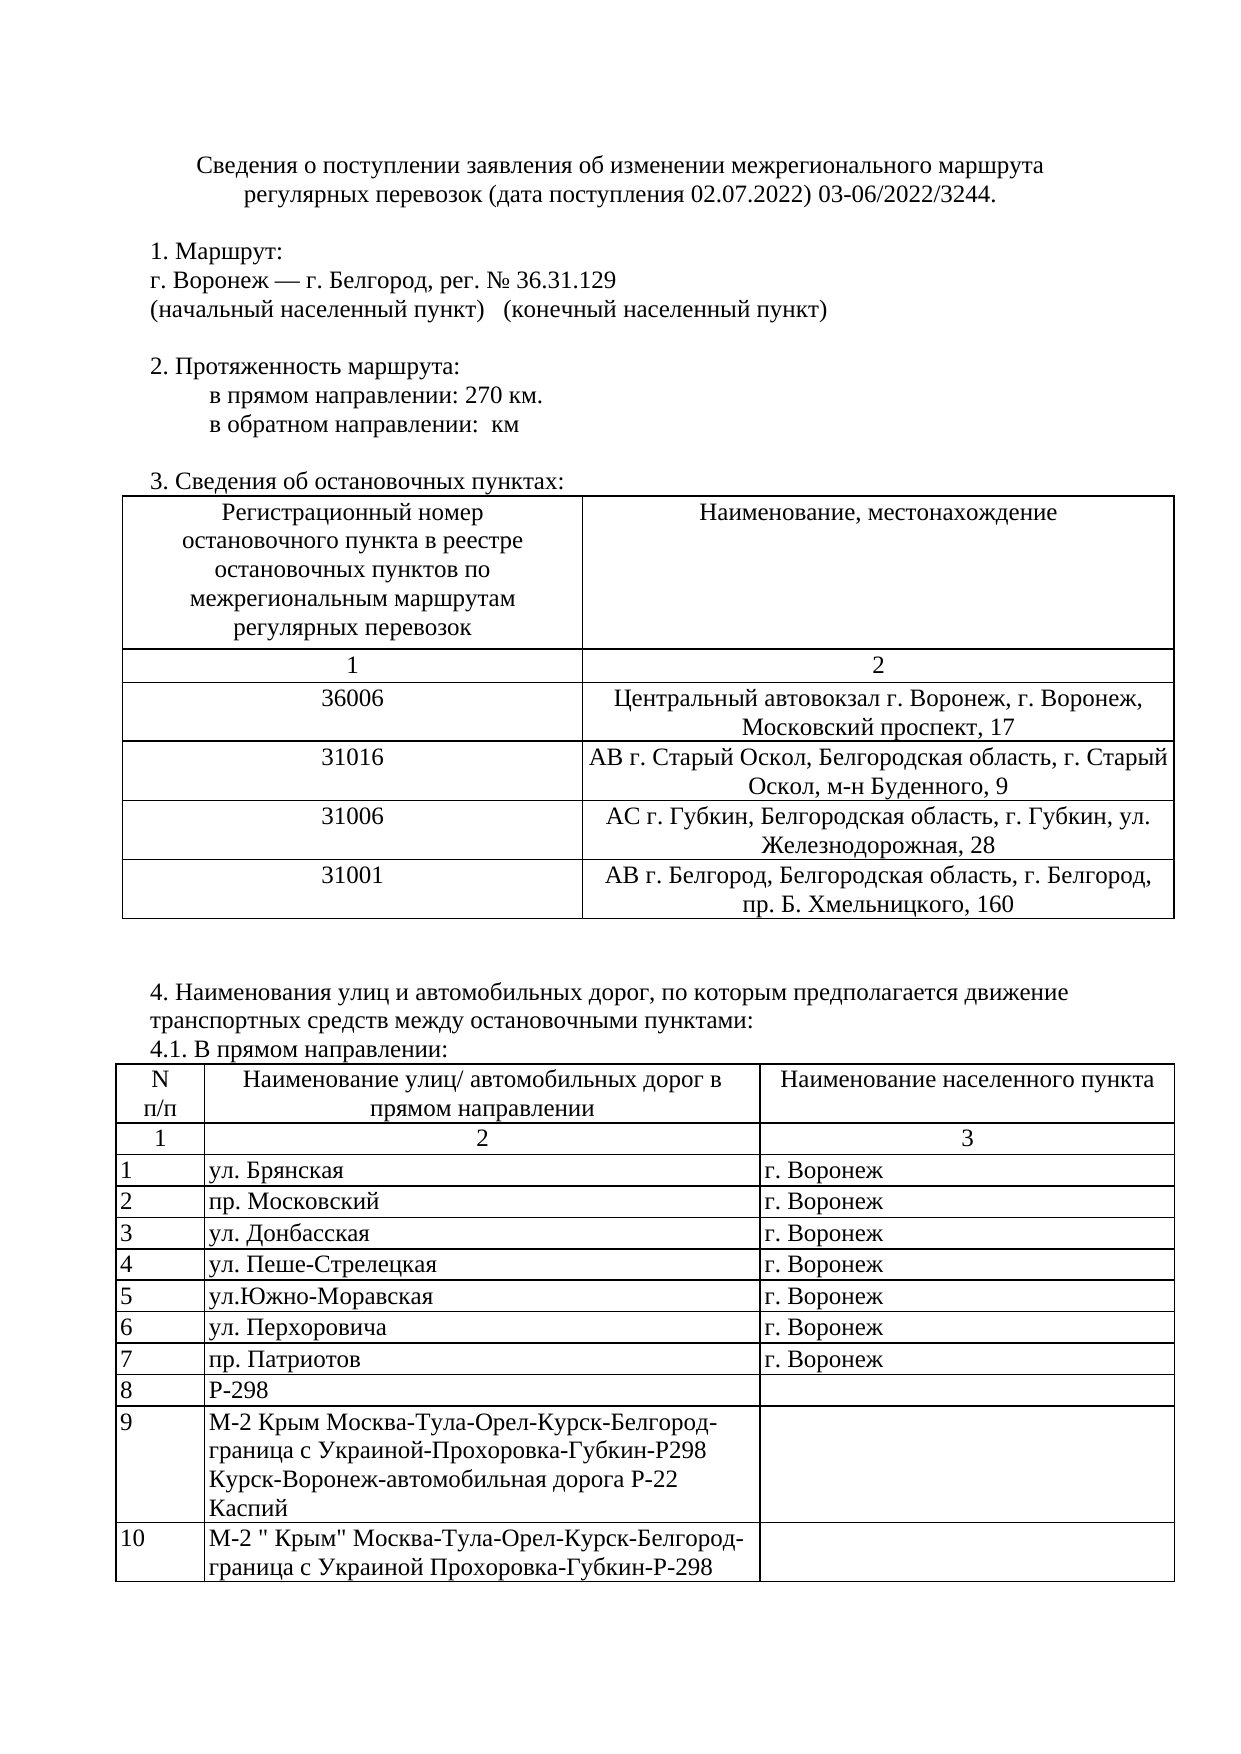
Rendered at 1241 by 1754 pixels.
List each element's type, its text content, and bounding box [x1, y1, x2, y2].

table_cell АВ г. Белгород, Белгородская область, г. Белгород, пр. Б. Хмельницкого, 160 [583, 860, 1173, 918]
table_cell Р-298 [205, 1375, 759, 1405]
table_header Наименование населенного пункта [761, 1065, 1174, 1122]
table_cell 2 [583, 650, 1173, 681]
table_cell АС г. Губкин, Белгородская область, г. Губкин, ул. Железнодорожная, 28 [583, 801, 1173, 858]
table_cell 2 [205, 1124, 759, 1153]
text 2. Протяженность маршрута: [150, 351, 1090, 380]
table_cell 4 [117, 1250, 204, 1279]
table_cell г. Воронеж [761, 1281, 1174, 1311]
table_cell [205, 1523, 759, 1581]
table_cell г. Воронеж [761, 1218, 1174, 1248]
table_cell 31006 [123, 801, 582, 858]
text 4. Наименования улиц и автомобильных дорог, по которым предполагается движение транспортных средств между остановочными пунктами: [150, 977, 1090, 1034]
table_cell 2 [117, 1187, 204, 1216]
text г. Воронеж — г. Белгород, рег. № 36.31.129 [150, 265, 1090, 294]
text 1. Маршрут: [150, 236, 1090, 265]
table_cell 6 [117, 1312, 204, 1342]
table_cell ул. Пеше-Стрелецкая [205, 1250, 759, 1279]
table_cell 9 [117, 1407, 204, 1522]
text 3. Сведения об остановочных пунктах: [150, 466, 1090, 495]
table_cell 3 [117, 1218, 204, 1248]
table_cell пр. Патриотов [205, 1344, 759, 1374]
table_cell 8 [117, 1375, 204, 1405]
text 4.1. В прямом направлении: [150, 1034, 1090, 1063]
table_cell М-2 Крым Москва-Тула-Орел-Курск-Белгород-граница с Украиной-Прохоровка-Губкин-Р298 Курск-Воронеж-автомобильная дорога Р-22 Каспий [205, 1407, 759, 1522]
text Сведения о поступлении заявления об изменении межрегионального маршрута регулярных перевозок (дата поступления 02.07.2022) 03-06/2022/3244. [150, 150, 1090, 207]
table_header N п/п [117, 1065, 204, 1122]
table_cell ул. Перхоровича [205, 1312, 759, 1342]
table_cell Центральный автовокзал г. Воронеж, г. Воронеж, Московский проспект, 17 [583, 683, 1173, 740]
table_cell ул. Брянская [205, 1155, 759, 1185]
table_cell АВ г. Старый Оскол, Белгородская область, г. Старый Оскол, м-н Буденного, 9 [583, 742, 1173, 799]
table_cell [761, 1407, 1174, 1522]
text (начальный населенный пункт) (конечный населенный пункт) [150, 294, 1090, 322]
table_cell г. Воронеж [761, 1344, 1174, 1374]
table_cell 31016 [123, 742, 582, 799]
table_cell г. Воронеж [761, 1187, 1174, 1216]
table_header Наименование улиц/ автомобильных дорог в прямом направлении [205, 1065, 759, 1122]
table_cell 10 [117, 1523, 204, 1581]
table_cell 7 [117, 1344, 204, 1374]
table_cell 31001 [123, 860, 582, 918]
text в обратном направлении: км [150, 409, 1090, 437]
table_cell 5 [117, 1281, 204, 1311]
table_cell 1 [123, 650, 582, 681]
table_cell г. Воронеж [761, 1250, 1174, 1279]
table_cell ул.Южно-Моравская [205, 1281, 759, 1311]
table_cell 3 [761, 1124, 1174, 1153]
table_cell 36006 [123, 683, 582, 740]
table_cell [761, 1523, 1174, 1581]
table_cell г. Воронеж [761, 1312, 1174, 1342]
table_cell пр. Московский [205, 1187, 759, 1216]
text в прямом направлении: 270 км. [150, 380, 1090, 409]
table_cell ул. Донбасская [205, 1218, 759, 1248]
table_cell 1 [117, 1155, 204, 1185]
table_cell г. Воронеж [761, 1155, 1174, 1185]
table_cell 1 [117, 1124, 204, 1153]
table_cell [761, 1375, 1174, 1405]
table_header Наименование, местонахождение [583, 497, 1173, 648]
table_header Регистрационный номер остановочного пункта в реестре остановочных пунктов по межрегиональным маршрутам регулярных перевозок [123, 497, 582, 648]
